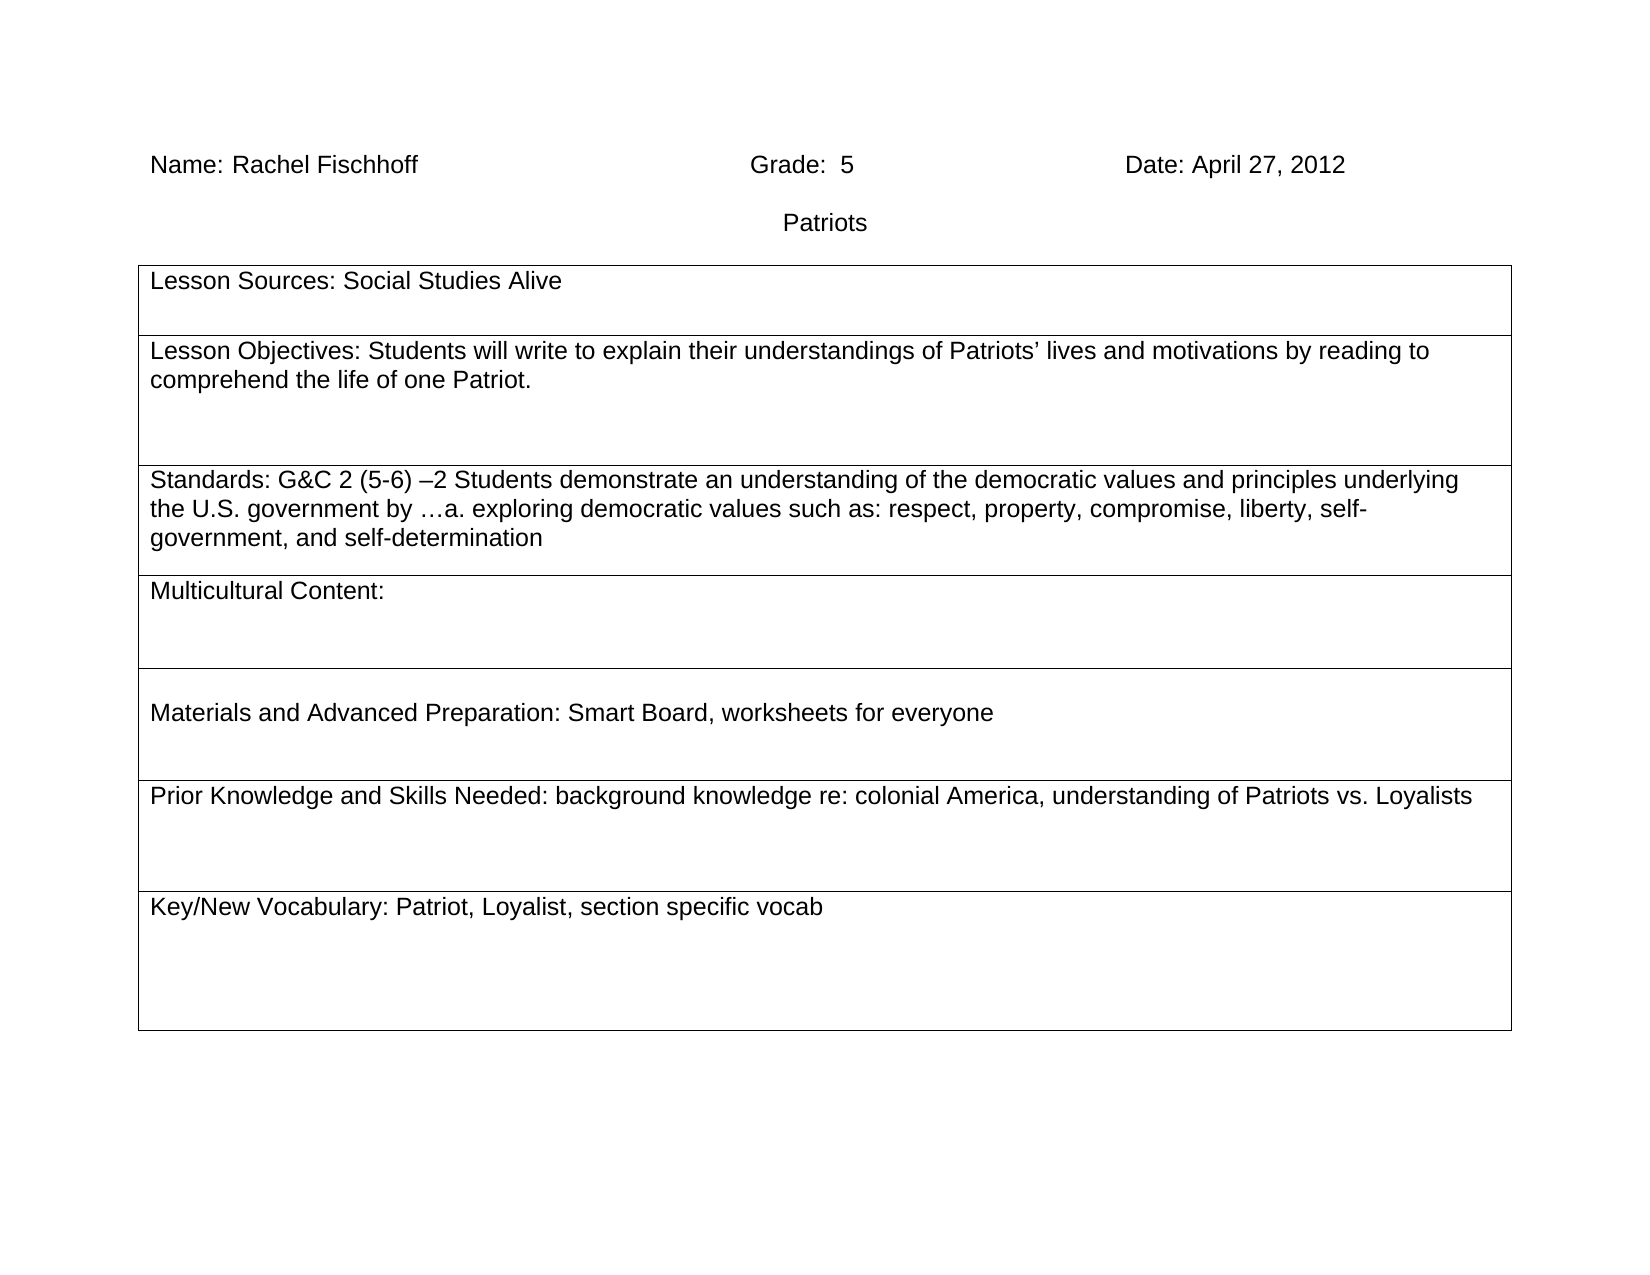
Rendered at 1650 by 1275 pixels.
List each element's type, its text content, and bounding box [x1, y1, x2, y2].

table_cell Materials and Advanced Preparation: Smart Board, worksheets for everyone [139, 669, 1511, 780]
table_header Lesson Sources: Social Studies Alive [139, 266, 1511, 335]
text Patriots [150, 207, 1500, 236]
table_cell Lesson Objectives: Students will write to explain their understandings of Patriots’ lives and motivations by reading to comprehend the life of one Patriot. [139, 336, 1511, 464]
table_cell Key/New Vocabulary: Patriot, Loyalist, section specific vocab [139, 892, 1511, 1030]
table_cell Standards: G&C 2 (5-6) –2 Students demonstrate an understanding of the democratic values and principles underlying the U.S. government by …a. exploring democratic values such as: respect, property, compromise, liberty, self-government, and self-determination [139, 466, 1511, 575]
table_cell Prior Knowledge and Skills Needed: background knowledge re: colonial America, understanding of Patriots vs. Loyalists [139, 781, 1511, 891]
table_cell Multicultural Content: [139, 576, 1511, 668]
text Name: Rachel Fischhoff Grade: 5 Date: April 27, 2012 [150, 150, 1500, 179]
